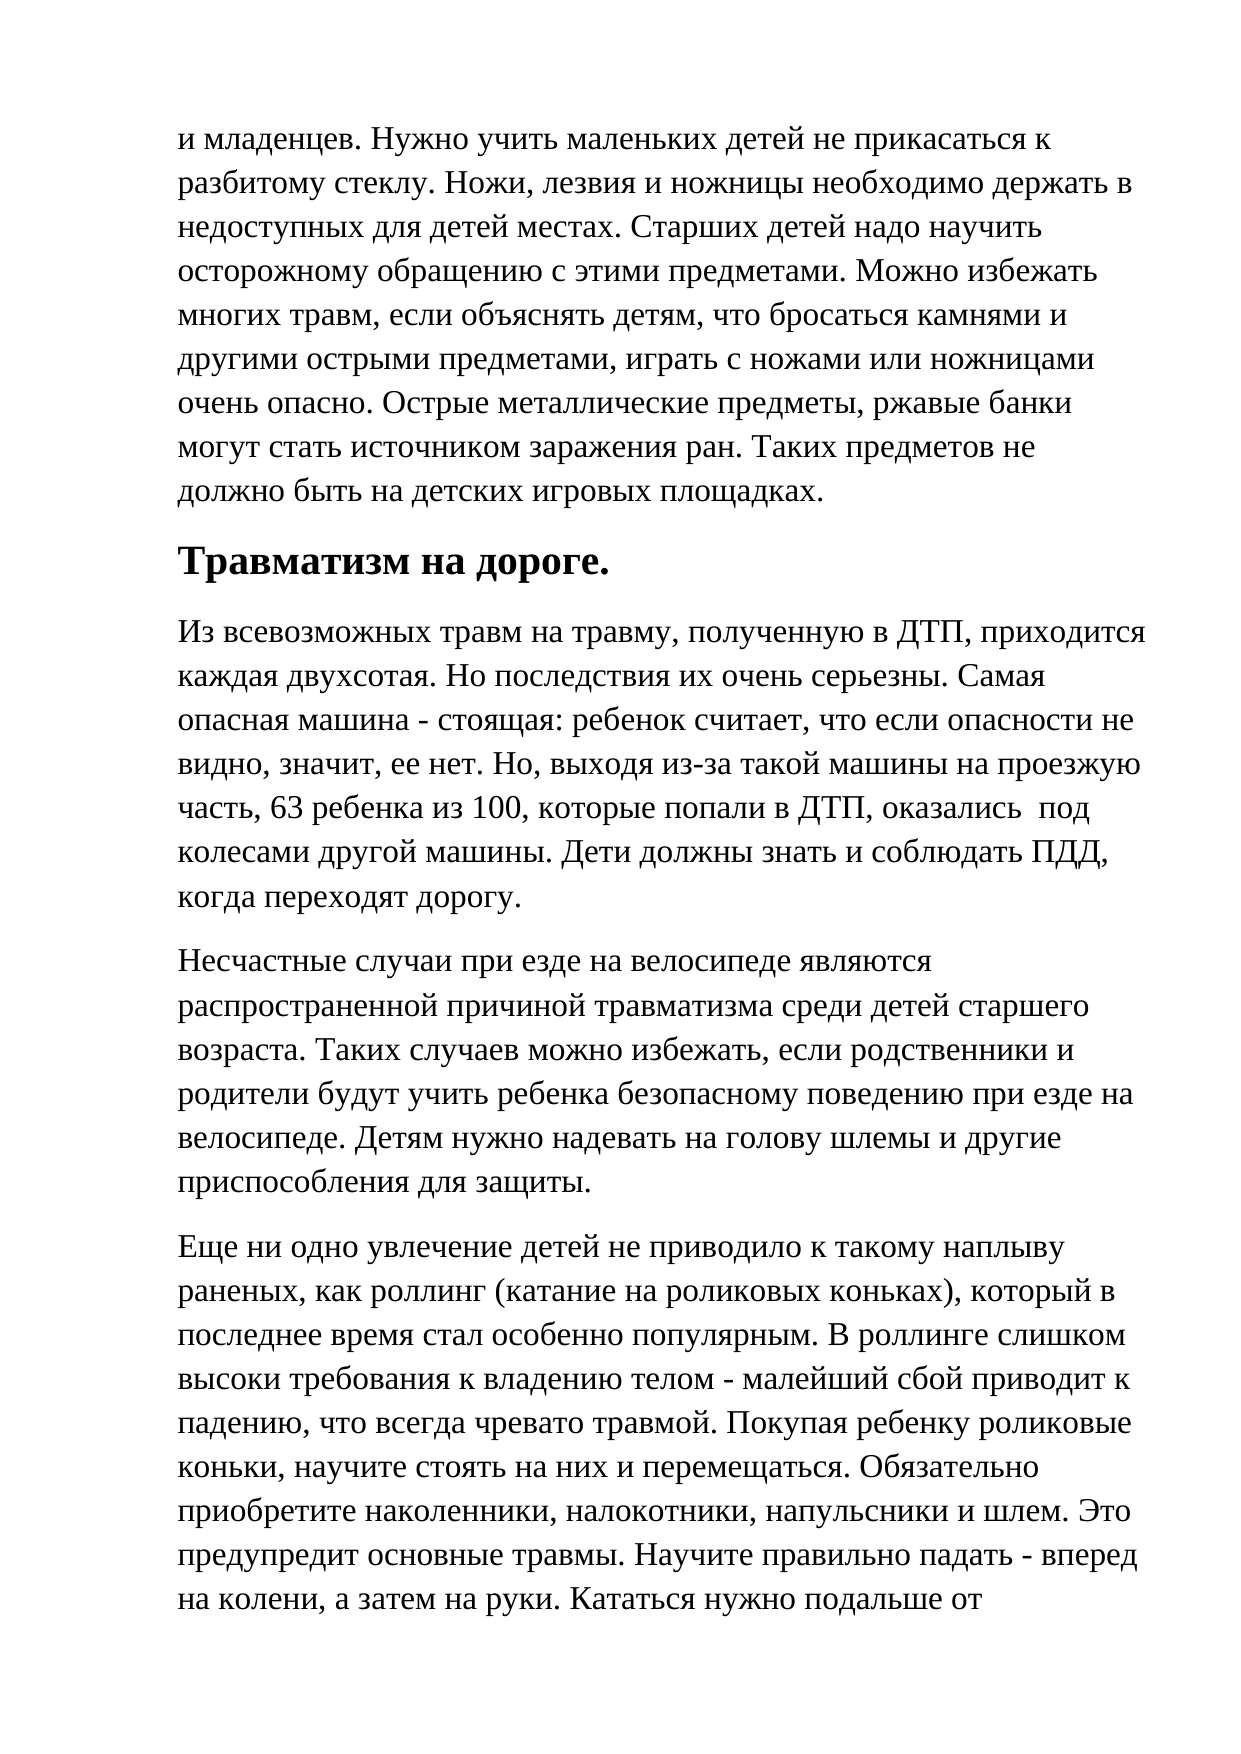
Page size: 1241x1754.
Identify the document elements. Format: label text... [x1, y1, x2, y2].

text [177, 118, 1152, 509]
text Травматизм на дороге. [177, 536, 1152, 583]
text Из всевозможных травм на травму, полученную в ДТП, приходится каждая двухсотая. Но последствия их очень серьезны. Самая опасная машина - стоящая: ребенок считает, что если опасности не видно, значит, ее нет. Но, выходя из-за такой машины на проезжую часть, 63 ребенка из 100, которые попали в ДТП, оказались под колесами другой машины. Дети должны знать и соблюдать ПДД, когда переходят дорогу. [177, 611, 1152, 914]
text Несчастные случаи при езде на велосипеде являются распространенной причиной травматизма среди детей старшего возраста. Таких случаев можно избежать, если родственники и родители будут учить ребенка безопасному поведению при езде на велосипеде. Детям нужно надевать на голову шлемы и другие приспособления для защиты. [177, 941, 1152, 1199]
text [177, 1226, 1152, 1617]
